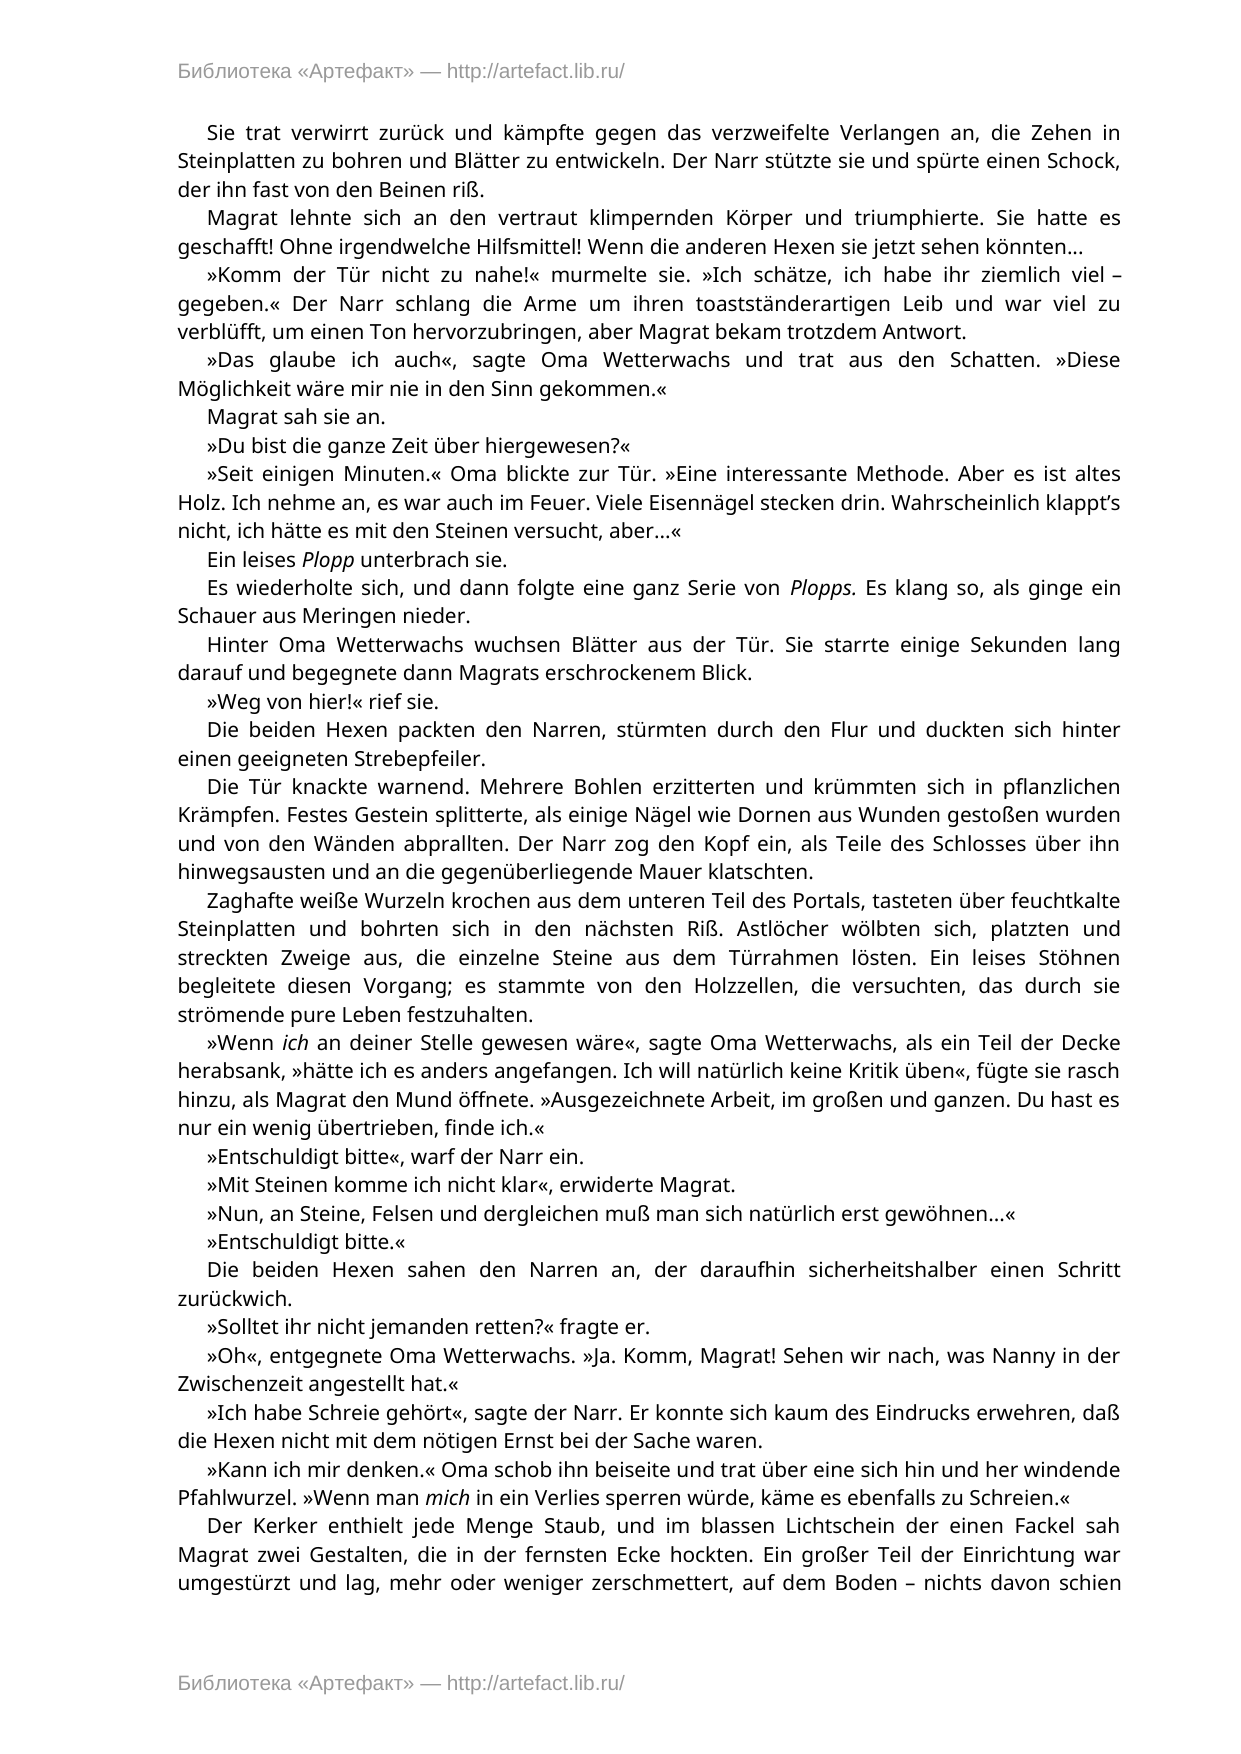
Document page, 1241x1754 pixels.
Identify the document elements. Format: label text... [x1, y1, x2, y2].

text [177, 1512, 1122, 1597]
text Hinter Oma Wetterwachs wuchsen Blätter aus der Tür. Sie starrte einige Sekunden lang darauf und begegnete dann Magrats erschrockenem Blick. [177, 630, 1122, 687]
text Magrat lehnte sich an den vertraut klimpernden Körper und triumphierte. Sie hatte es geschafft! Ohne irgendwelche Hilfsmittel! Wenn die anderen Hexen sie jetzt sehen könnten... [177, 203, 1122, 260]
text »Oh«, entgegnete Oma Wetterwachs. »Ja. Komm, Magrat! Sehen wir nach, was Nanny in der Zwischenzeit angestellt hat.« [177, 1341, 1122, 1398]
text Ein leises Plopp unterbrach sie. [177, 545, 1122, 573]
text Die Tür knackte warnend. Mehrere Bohlen erzitterten und krümmten sich in pflanzlichen Krämpfen. Festes Gestein splitterte, als einige Nägel wie Dornen aus Wunden gestoßen wurden und von den Wänden abprallten. Der Narr zog den Kopf ein, als Teile des Schlosses über ihn hinwegsausten und an die gegenüberliegende Mauer klatschten. [177, 772, 1122, 886]
text »Weg von hier!« rief sie. [177, 687, 1122, 715]
text »Wenn ich an deiner Stelle gewesen wäre«, sagte Oma Wetterwachs, als ein Teil der Decke herabsank, »hätte ich es anders angefangen. Ich will natürlich keine Kritik üben«, fügte sie rasch hinzu, als Magrat den Mund öffnete. »Ausgezeichnete Arbeit, im großen und ganzen. Du hast es nur ein wenig übertrieben, finde ich.« [177, 1028, 1122, 1142]
text Die beiden Hexen packten den Narren, stürmten durch den Flur und duckten sich hinter einen geeigneten Strebepfeiler. [177, 715, 1122, 772]
text Zaghafte weiße Wurzeln krochen aus dem unteren Teil des Portals, tasteten über feuchtkalte Steinplatten und bohrten sich in den nächsten Riß. Astlöcher wölbten sich, platzten und streckten Zweige aus, die einzelne Steine aus dem Türrahmen lösten. Ein leises Stöhnen begleitete diesen Vorgang; es stammte von den Holzzellen, die versuchten, das durch sie strömende pure Leben festzuhalten. [177, 886, 1122, 1028]
text »Entschuldigt bitte«, warf der Narr ein. [177, 1142, 1122, 1170]
text »Seit einigen Minuten.« Oma blickte zur Tür. »Eine interessante Methode. Aber es ist altes Holz. Ich nehme an, es war auch im Feuer. Viele Eisennägel stecken drin. Wahrscheinlich klappt’s nicht, ich hätte es mit den Steinen versucht, aber...« [177, 459, 1122, 545]
text Magrat sah sie an. [177, 402, 1122, 431]
text »Mit Steinen komme ich nicht klar«, erwiderte Magrat. [177, 1170, 1122, 1199]
text Es wiederholte sich, und dann folgte eine ganz Serie von Plopps. Es klang so, als ginge ein Schauer aus Meringen nieder. [177, 573, 1122, 630]
text »Solltet ihr nicht jemanden retten?« fragte er. [177, 1312, 1122, 1341]
text Sie trat verwirrt zurück und kämpfte gegen das verzweifelte Verlangen an, die Zehen in Steinplatten zu bohren und Blätter zu entwickeln. Der Narr stützte sie und spürte einen Schock, der ihn fast von den Beinen riß. [177, 118, 1122, 203]
text »Nun, an Steine, Felsen und dergleichen muß man sich natürlich erst gewöhnen...« [177, 1199, 1122, 1227]
text Die beiden Hexen sahen den Narren an, der daraufhin sicherheitshalber einen Schritt zurückwich. [177, 1256, 1122, 1312]
text »Komm der Tür nicht zu nahe!« murmelte sie. »Ich schätze, ich habe ihr ziemlich viel – gegeben.« Der Narr schlang die Arme um ihren toastständerartigen Leib und war viel zu verblüfft, um einen Ton hervorzubringen, aber Magrat bekam trotzdem Antwort. [177, 260, 1122, 346]
text »Das glaube ich auch«, sagte Oma Wetterwachs und trat aus den Schatten. »Diese Möglichkeit wäre mir nie in den Sinn gekommen.« [177, 346, 1122, 402]
text »Du bist die ganze Zeit über hiergewesen?« [177, 431, 1122, 459]
text »Ich habe Schreie gehört«, sagte der Narr. Er konnte sich kaum des Eindrucks erwehren, daß die Hexen nicht mit dem nötigen Ernst bei der Sache waren. [177, 1398, 1122, 1455]
text »Kann ich mir denken.« Oma schob ihn beiseite und trat über eine sich hin und her windende Pfahlwurzel. »Wenn man mich in ein Verlies sperren würde, käme es ebenfalls zu Schreien.« [177, 1455, 1122, 1512]
text »Entschuldigt bitte.« [177, 1227, 1122, 1256]
